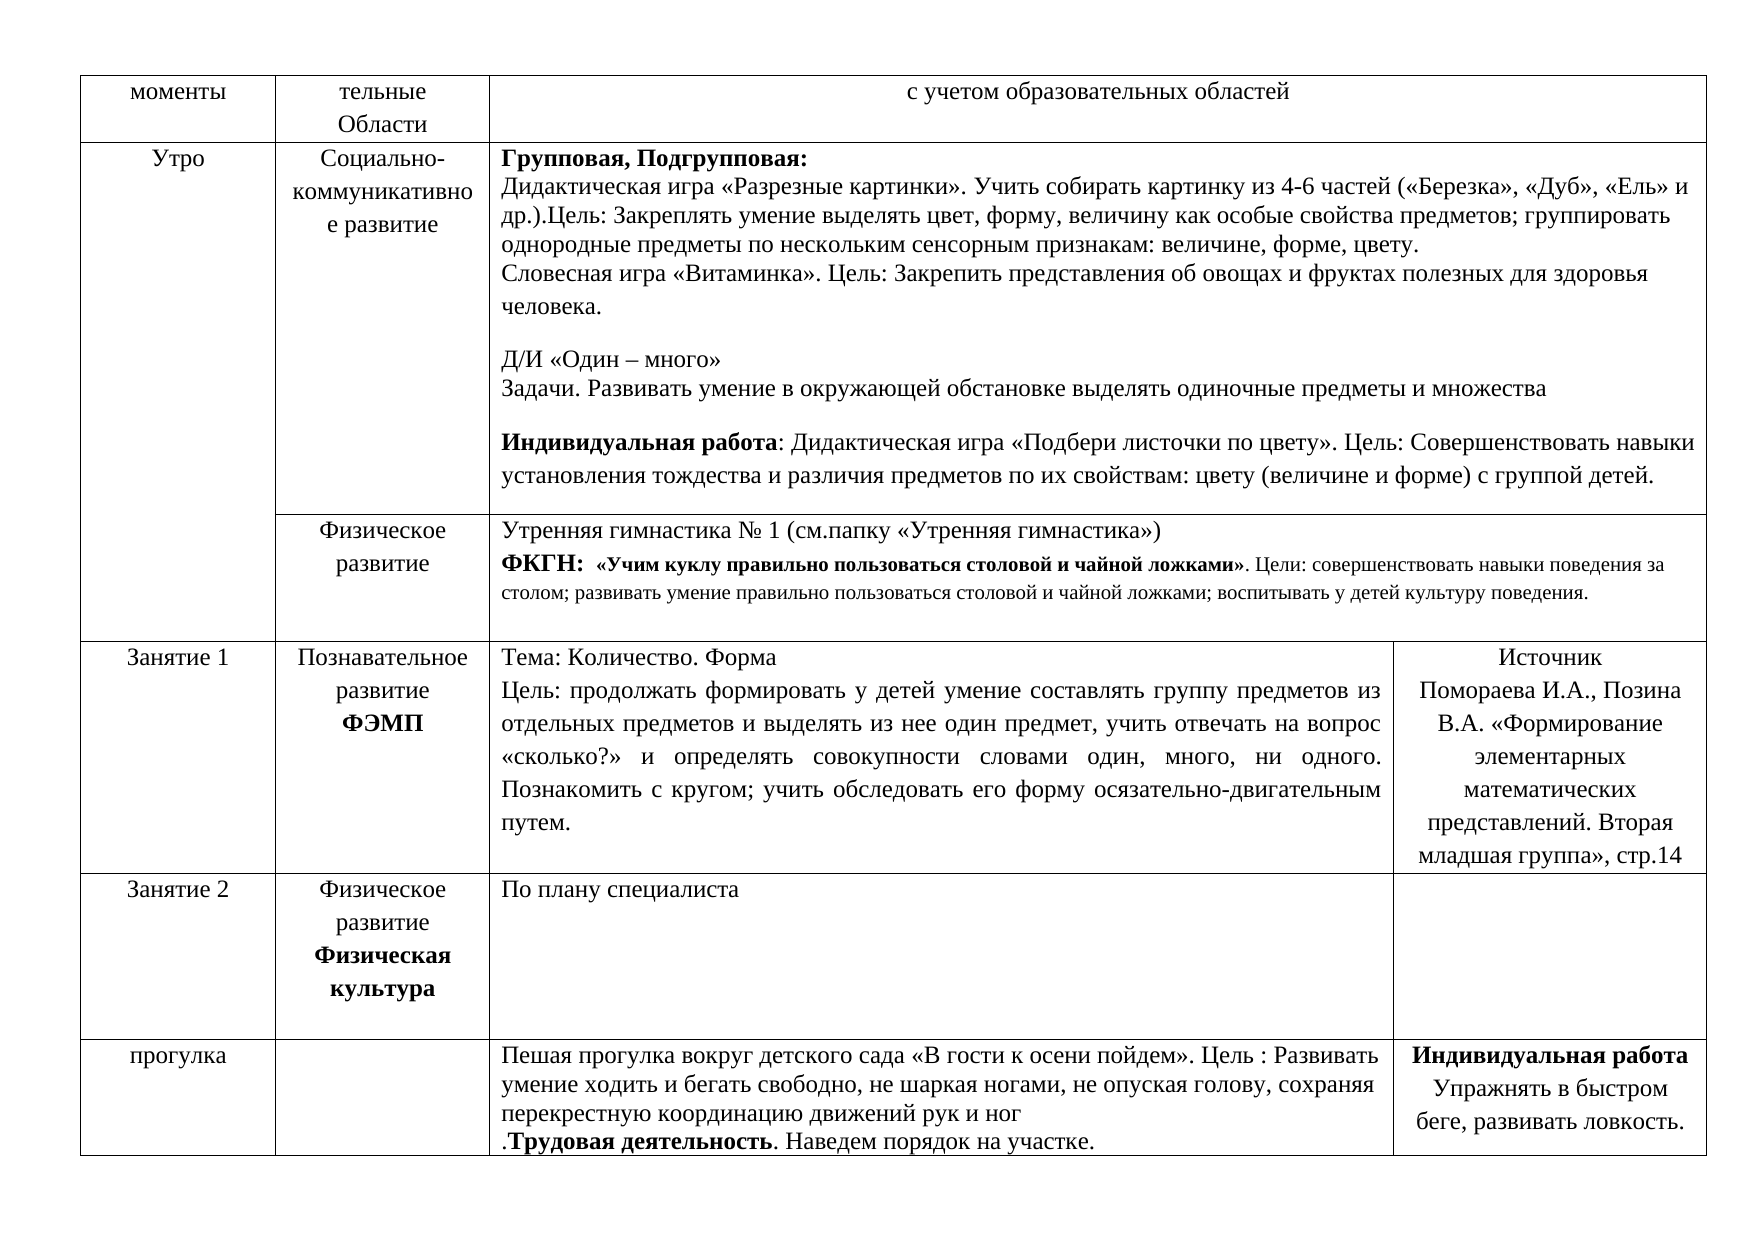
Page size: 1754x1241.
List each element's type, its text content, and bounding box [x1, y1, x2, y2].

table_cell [276, 1040, 489, 1155]
table_cell [1394, 874, 1706, 1039]
table_cell Занятие 2 [81, 874, 275, 1039]
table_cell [490, 1040, 1393, 1155]
table_cell Утро [81, 143, 275, 641]
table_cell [1394, 1040, 1706, 1155]
table_cell Тема: Количество. Форма Цель: продолжать формировать у детей умение составлять группу предметов из отдельных предметов и выделять из нее один предмет, учить отвечать на вопрос «сколько?» и определять совокупности словами один, много, ни одного. Познакомить с кругом; учить обследовать его форму осязательно-двигательным путем. [490, 642, 1393, 873]
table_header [490, 76, 1706, 142]
table_cell Физическое развитие Физическая культура [276, 874, 489, 1039]
table_cell Познавательное развитие ФЭМП [276, 642, 489, 873]
table_cell По плану специалиста [490, 874, 1393, 1039]
table_cell Физическое развитие [276, 515, 489, 641]
table_cell Занятие 1 [81, 642, 275, 873]
table_cell Источник Помораева И.А., Позина В.А. «Формирование элементарных математических представлений. Вторая младшая группа», стр.14 [1394, 642, 1706, 873]
table_header Режимные моменты [81, 76, 275, 142]
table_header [276, 76, 489, 142]
table_cell Утренняя гимнастика № 1 (см.папку «Утренняя гимнастика») ФКГН: «Учим куклу правильно пользоваться столовой и чайной ложками». Цели: совершенствовать навыки поведения за столом; развивать умение правильно пользоваться столовой и чайной ложками; воспитывать у детей культуру поведения. [490, 515, 1706, 641]
table_cell Социально-коммуникативное развитие [276, 143, 489, 514]
table_cell прогулка [81, 1040, 275, 1155]
table_cell Групповая, Подгрупповая: Дидактическая игра «Разрезные картинки». Учить собирать картинку из 4-6 частей («Березка», «Дуб», «Ель» и др.).Цель: Закреплять умение выделять цвет, форму, величину как особые свойства предметов; группировать однородные предметы по нескольким сенсорным признакам: величине, форме, цвету. Словесная игра «Витаминка». Цель: Закрепить представления об овощах и фруктах полезных для здоровья человека. Д/И «Один – много» Задачи. Развивать умение в окружающей обстановке выделять одиночные предметы и множества Индивидуальная работа: Дидактическая игра «Подбери листочки по цвету». Цель: Совершенствовать навыки установления тождества и различия предметов по их свойствам: цвету (величине и форме) с группой детей. [490, 143, 1706, 514]
